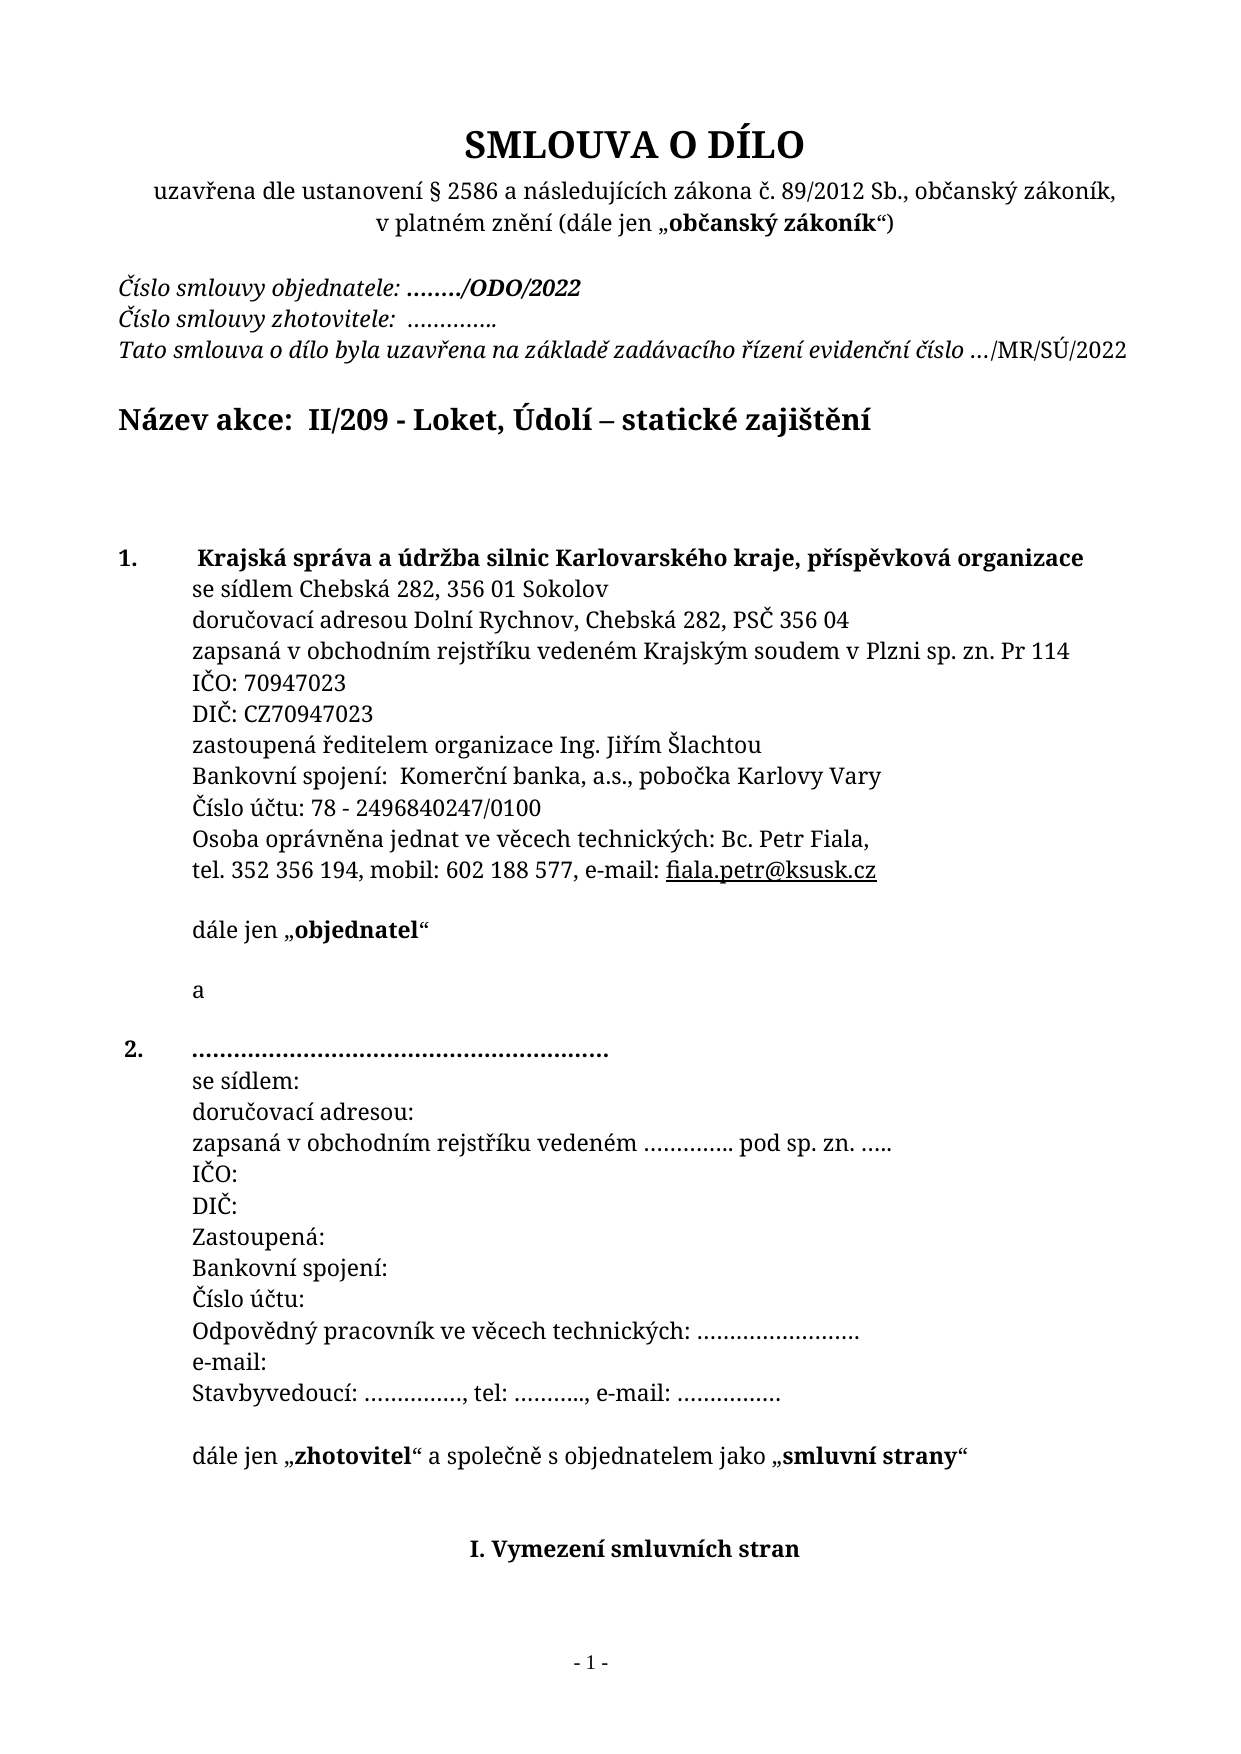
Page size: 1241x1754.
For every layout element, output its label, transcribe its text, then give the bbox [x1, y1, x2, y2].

text se sídlem: [118, 1064, 1152, 1096]
text DIČ: [118, 1189, 1152, 1221]
text e-mail: [118, 1346, 1152, 1377]
text Bankovní spojení: [118, 1252, 1152, 1283]
text Zastoupená: [118, 1221, 1152, 1252]
text 1. Krajská správa a údržba silnic Karlovarského kraje, příspěvková organizace [118, 541, 1152, 573]
text a [118, 974, 1152, 1005]
text dále jen „zhotovitel“ a společně s objednatelem jako „smluvní strany“ [118, 1439, 1152, 1471]
text Bankovní spojení: Komerční banka, a.s., pobočka Karlovy Vary [192, 760, 1152, 791]
text Tato smlouva o dílo byla uzavřena na základě zadávacího řízení evidenční číslo …/MR/SÚ/2022 [118, 334, 1152, 366]
text I. Vymezení smluvních stran [118, 1533, 1152, 1564]
text zastoupená ředitelem organizace Ing. Jiřím Šlachtou [192, 729, 1152, 760]
text IČO: 70947023 [192, 666, 1152, 698]
text doručovací adresou: [118, 1096, 1152, 1127]
subtitle SMLOUVA O DÍLO [118, 118, 1152, 169]
text doručovací adresou Dolní Rychnov, Chebská 282, PSČ 356 04 [192, 604, 1152, 635]
text uzavřena dle ustanovení § 2586 a následujících zákona č. 89/2012 Sb., občanský zákoník, [118, 175, 1152, 206]
text Odpovědný pracovník ve věcech technických: ……………………. [118, 1314, 1152, 1346]
text zapsaná v obchodním rejstříku vedeném ………….. pod sp. zn. ….. [118, 1127, 1152, 1158]
text 2. …………………………………………………… [118, 1033, 1152, 1064]
text Číslo smlouvy objednatele: ……../ODO/2022 [118, 272, 1152, 303]
text Číslo účtu: [118, 1283, 1152, 1314]
text Číslo smlouvy zhotovitele: ………….. [118, 303, 1152, 334]
text tel. 352 356 194, mobil: 602 188 577, e-mail: fiala.petr@ksusk.cz [192, 854, 1152, 885]
text Stavbyvedoucí: ……………, tel: ……….., e-mail: ……………. [118, 1377, 1152, 1408]
text IČO: [118, 1158, 1152, 1189]
text dále jen „objednatel“ [118, 914, 1152, 945]
text DIČ: CZ70947023 [192, 698, 1152, 729]
text Číslo účtu: 78 - 2496840247/0100 [192, 791, 1152, 823]
text Název akce: II/209 - Loket, Údolí – statické zajištění [118, 399, 1152, 439]
text se sídlem Chebská 282, 356 01 Sokolov [192, 573, 1152, 604]
text Osoba oprávněna jednat ve věcech technických: Bc. Petr Fiala, [192, 823, 1152, 854]
text zapsaná v obchodním rejstříku vedeném Krajským soudem v Plzni sp. zn. Pr 114 [192, 635, 1152, 666]
text v platném znění (dále jen „občanský zákoník“) [118, 206, 1152, 238]
